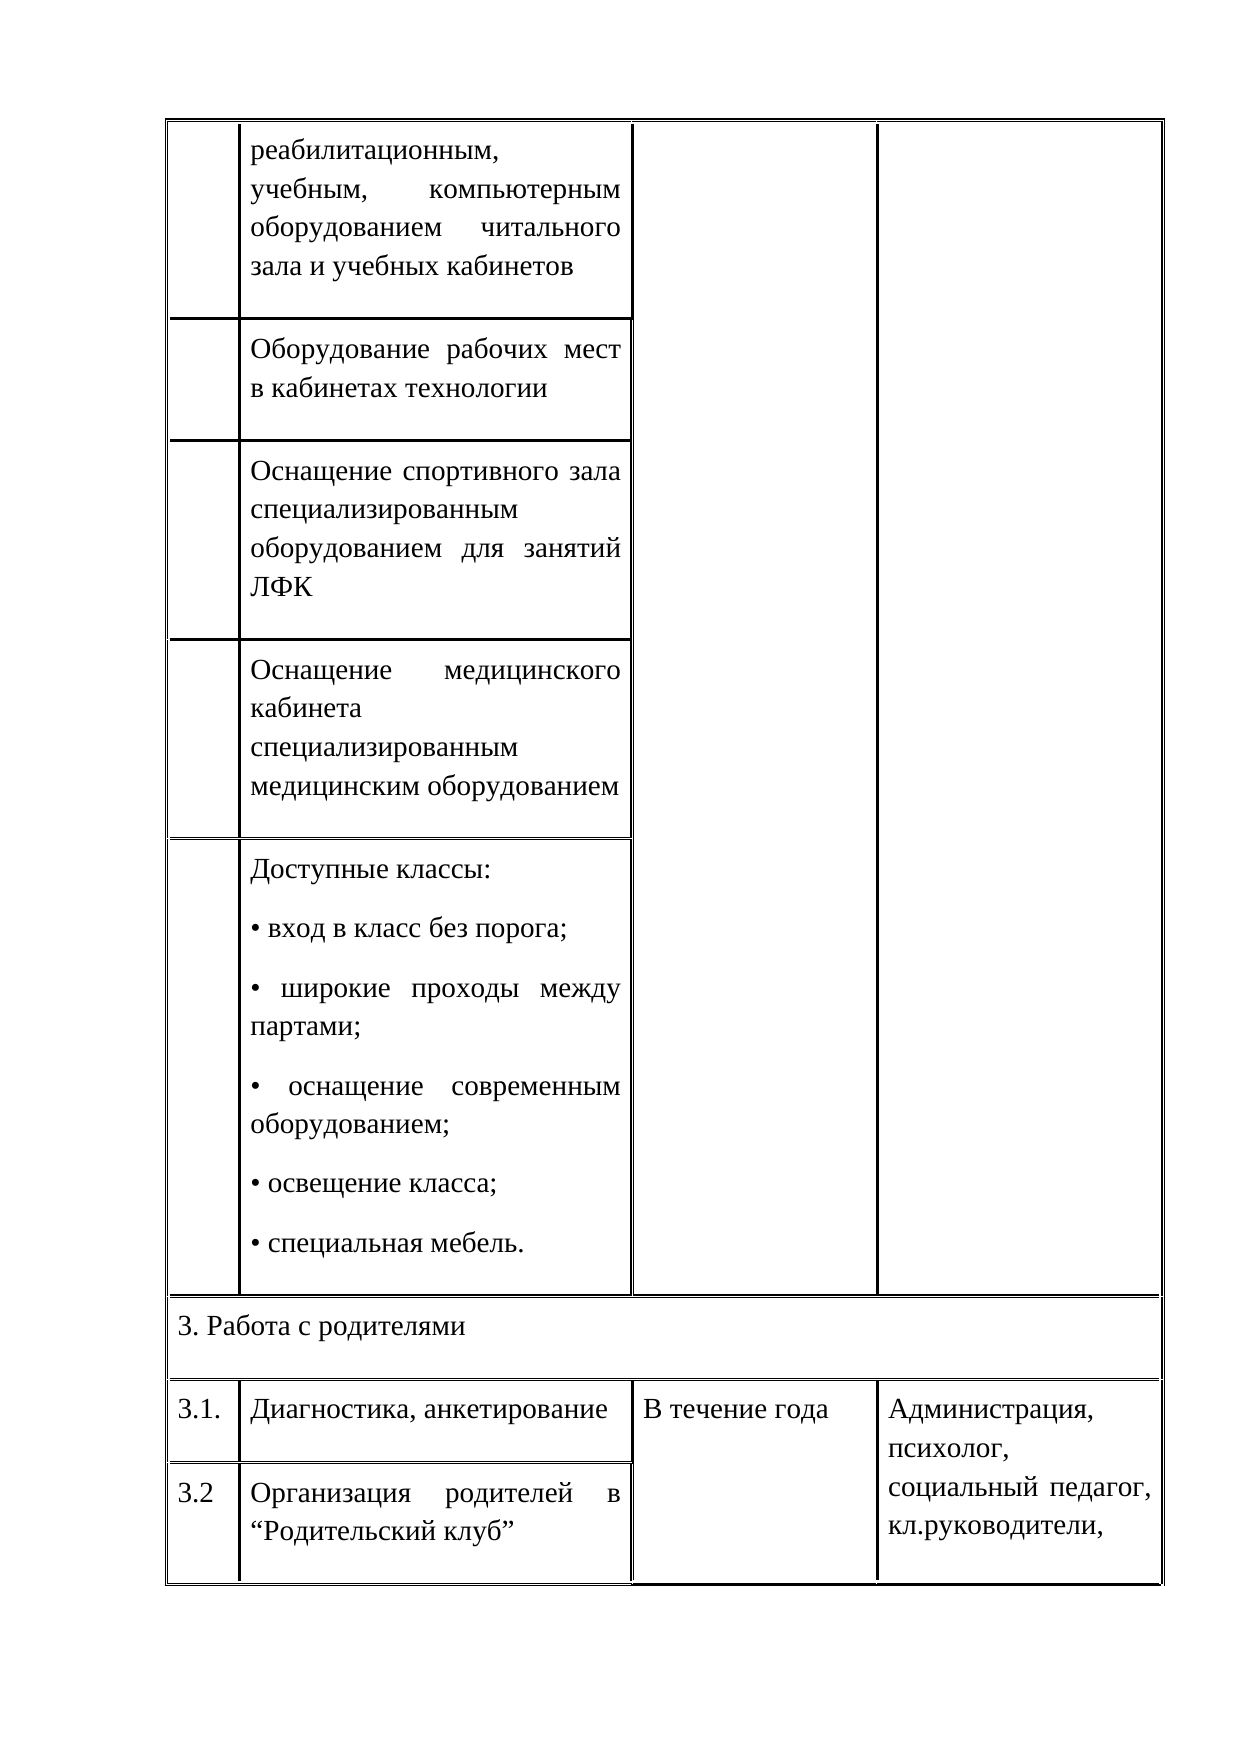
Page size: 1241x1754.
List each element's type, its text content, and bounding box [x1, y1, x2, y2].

table_cell [168, 122, 239, 317]
table_cell Оборудование рабочих мест в кабинетах технологии [241, 320, 630, 439]
table_cell 3. Работа с родителями [168, 1294, 1162, 1377]
table_cell [166, 837, 239, 1294]
table_cell Организация родителей в “Родительский клуб” [239, 1464, 632, 1583]
table_cell Администрация, психолог, социальный педагог, кл.руководители, привлеченные специалисты [877, 1378, 1162, 1583]
table_cell Диагностика, анкетирование [241, 1381, 631, 1461]
table_cell Доступные классы: • вход в класс без порога; • широкие проходы между партами; • оснащение современным оборудованием; • освещение класса; • специальная мебель. [241, 840, 630, 1294]
table_cell 3.1. [168, 1378, 238, 1461]
table_cell Оснащение спортивного зала специализированным оборудованием для занятий ЛФК [241, 442, 630, 638]
table_cell [166, 638, 238, 837]
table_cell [239, 120, 632, 317]
table_cell Оснащение медицинского кабинета специализированным медицинским оборудованием [241, 641, 630, 837]
table_cell 3.2 [166, 1461, 239, 1583]
table_cell [168, 439, 238, 638]
table_cell В течение года [632, 1381, 877, 1583]
table_cell [168, 317, 238, 439]
